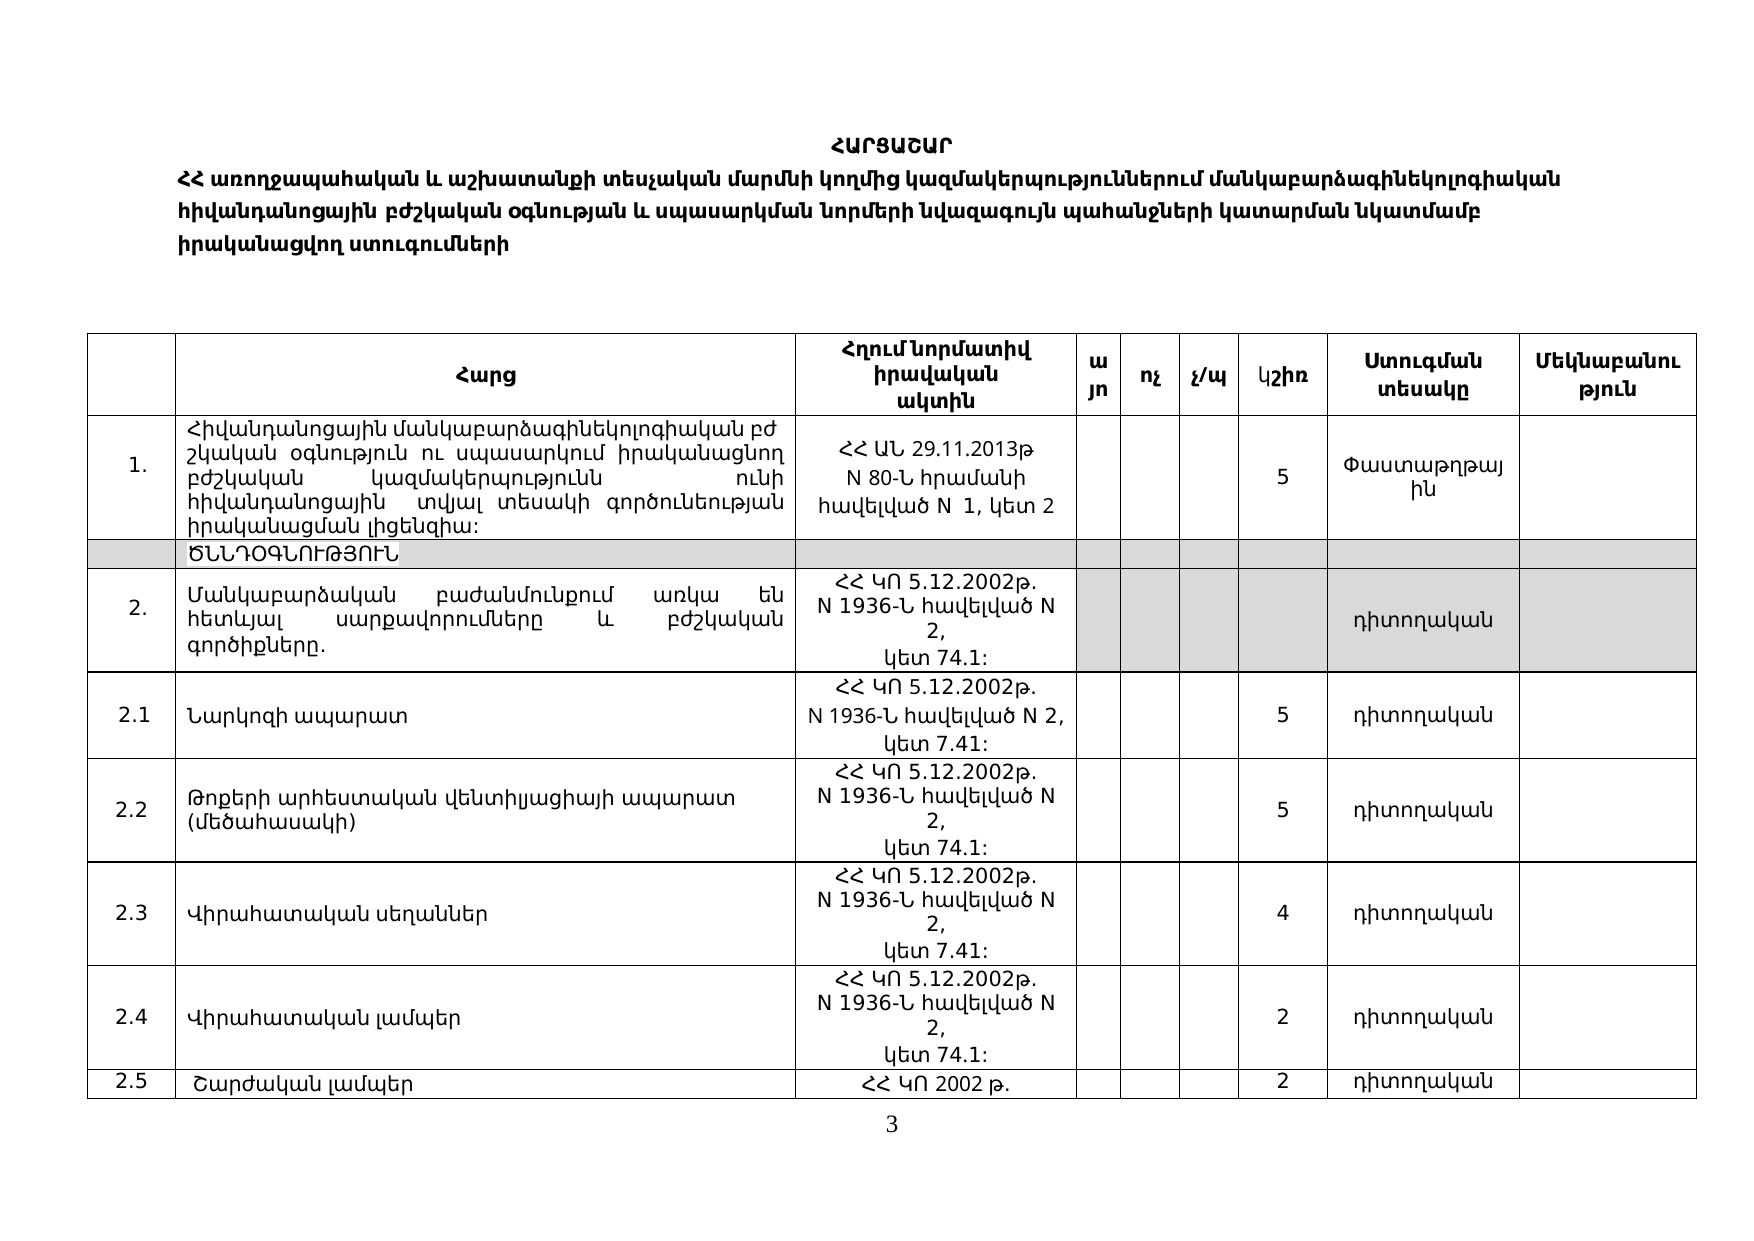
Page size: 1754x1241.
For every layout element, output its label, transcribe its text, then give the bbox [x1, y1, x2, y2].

table_cell [1180, 1070, 1238, 1098]
table_header Մեկնաբանություն [1520, 334, 1696, 415]
table_cell 2.4 [88, 966, 175, 1068]
table_cell 2.3 [88, 863, 175, 965]
table_cell [1121, 416, 1179, 538]
text ՀԱՐՑԱՇԱՐ [148, 131, 1636, 160]
table_cell Փաստաթղթային [1328, 416, 1519, 538]
table_cell [1077, 759, 1120, 861]
table_cell դիտողական [1328, 863, 1519, 965]
table_cell ՀՀ ԿՈ 5․12․2002թ․ N 1936-Ն հավելված N 2, կետ 7.41: [796, 673, 1076, 758]
table_cell [1520, 540, 1696, 568]
table_cell Հիվանդանոցային մանկաբարձագինեկոլոգիական բժշկական օգնություն ու սպասարկում իրականացնող բժշկական կազմակերպությունն ունի հիվանդանոցային տվյալ տեսակի գործունեության իրականացման լիցենզիա: [176, 416, 388, 538]
table_header Հարց [176, 334, 795, 415]
table_cell [1121, 569, 1179, 671]
table_cell [1121, 1070, 1179, 1098]
table_header այո [1077, 334, 1120, 415]
table_cell [1520, 759, 1696, 861]
table_cell Նարկոզի ապարատ [176, 673, 795, 758]
table_cell ՀՀ ԱՆ 29.11.2013թ N 80-Ն հրամանի հավելված N 1, կետ 2 [796, 416, 1076, 538]
table_cell [796, 540, 1076, 568]
table_cell 5 [1239, 673, 1327, 758]
table_cell [1121, 863, 1179, 965]
table_cell ՀՀ ԿՈ 5․12․2002թ․ N 1936-Ն հավելված N 2, կետ 74.1: [936, 759, 1076, 861]
table_cell 2 [1239, 966, 1327, 1068]
table_cell դիտողական [1328, 966, 1519, 1068]
table_cell [88, 540, 175, 568]
table_cell [1077, 1070, 1120, 1098]
table_header չ/պ [1180, 334, 1238, 415]
table_cell [1180, 759, 1238, 861]
table_cell Մանկաբարձական բաժանմունքում առկա են հետևյալ սարքավորումները և բժշկական գործիքները․ [176, 569, 795, 671]
table_cell [1077, 863, 1120, 965]
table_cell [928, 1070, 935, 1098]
table_cell Թոքերի արհեստական վենտիլյացիայի ապարատ (մեծահասակի) [176, 759, 795, 861]
table_cell 5 [1239, 416, 1327, 538]
table_header Ստուգման տեսակը [1328, 334, 1519, 415]
table_cell [1180, 863, 1238, 965]
table_cell [1239, 540, 1327, 568]
table_cell Վիրահատական լամպեր [176, 966, 795, 1068]
table_cell [1121, 540, 1179, 568]
table_cell [1520, 863, 1696, 965]
table_cell [1180, 416, 1238, 538]
table_header [88, 334, 175, 415]
table_cell [1077, 966, 1120, 1068]
table_cell [1077, 540, 1120, 568]
table_cell 2.5 [88, 1070, 175, 1098]
table_cell [1520, 1070, 1696, 1098]
table_cell [1520, 569, 1696, 671]
table_cell [88, 416, 175, 538]
table_header Հղում նորմատիվ իրավական ակտին [796, 334, 1076, 415]
table_cell դիտողական [1328, 759, 1519, 861]
table_cell Վիրահատական սեղաններ [176, 863, 795, 965]
table_cell 5 [1239, 759, 1327, 861]
table_cell ՀՀ ԿՈ 5․12․2002թ․ N 1936-Ն հավելված N 2, կետ 74.1: [796, 759, 931, 861]
table_cell ՀՀ ԿՈ 5․12․2002թ․ N 1936-Ն հավելված N 2, կետ 74.1: [936, 966, 1076, 1068]
table_cell [1239, 569, 1327, 671]
table_cell [1180, 569, 1238, 671]
table_cell Հիվանդանոցային մանկաբարձագինեկոլոգիական բժշկական օգնություն ու սպասարկում իրականացնող բժշկական կազմակերպությունն ունի հիվանդանոցային տվյալ տեսակի գործունեության իրականացման լիցենզիա: [479, 416, 795, 538]
table_cell 2.1 [88, 673, 175, 758]
table_cell դիտողական [1328, 1070, 1519, 1098]
table_cell [1180, 966, 1238, 1068]
text ՀՀ առողջապահական և աշխատանքի տեսչական մարմնի կողմից կազմակերպություններում մանկաբարձագինեկոլոգիական հիվանդանոցային բժշկական օգնության և սպասարկման նորմերի նվազագույն պահանջների կատարման նկատմամբ իրականացվող ստուգումների [177, 164, 1636, 257]
table_cell [1520, 416, 1696, 538]
table_cell դիտողական [1328, 673, 1519, 758]
table_cell ՀՀ ԿՈ 5․12․2002թ․ N 1936-Ն հավելված N 2, կետ 74.1: [796, 569, 1076, 671]
table_header ոչ [1121, 334, 1179, 415]
table_cell [1180, 673, 1238, 758]
table_header կշիռ [1239, 334, 1327, 415]
table_cell ԾՆՆԴՕԳՆՈՒԹՅՈՒՆ [176, 540, 795, 568]
table_cell [1121, 966, 1179, 1068]
table_cell ՀՀ ԿՈ 5․12․2002թ․ N 1936-Ն հավելված N 2, կետ 7.41: [935, 863, 1076, 965]
table_cell [1328, 540, 1519, 568]
table_cell դիտողական [1328, 569, 1519, 671]
table_cell [1077, 416, 1120, 538]
table_cell [1180, 540, 1238, 568]
table_cell [1121, 759, 1179, 861]
table_cell [1077, 673, 1120, 758]
table_cell [1077, 569, 1120, 671]
table_cell [1520, 966, 1696, 1068]
table_cell 2.2 [88, 759, 175, 861]
table_cell 4 [1239, 863, 1327, 965]
table_cell [88, 569, 175, 671]
table_cell [1121, 673, 1179, 758]
table_cell ՀՀ ԿՈ 5․12․2002թ․ N 1936-Ն հավելված N 2, կետ 7.41: [796, 863, 930, 965]
table_cell 2 [1239, 1070, 1327, 1098]
table_cell ՀՀ ԿՈ 5․12․2002թ․ N 1936-Ն հավելված N 2, կետ 74.1: [796, 966, 931, 1068]
table_cell [1520, 673, 1696, 758]
